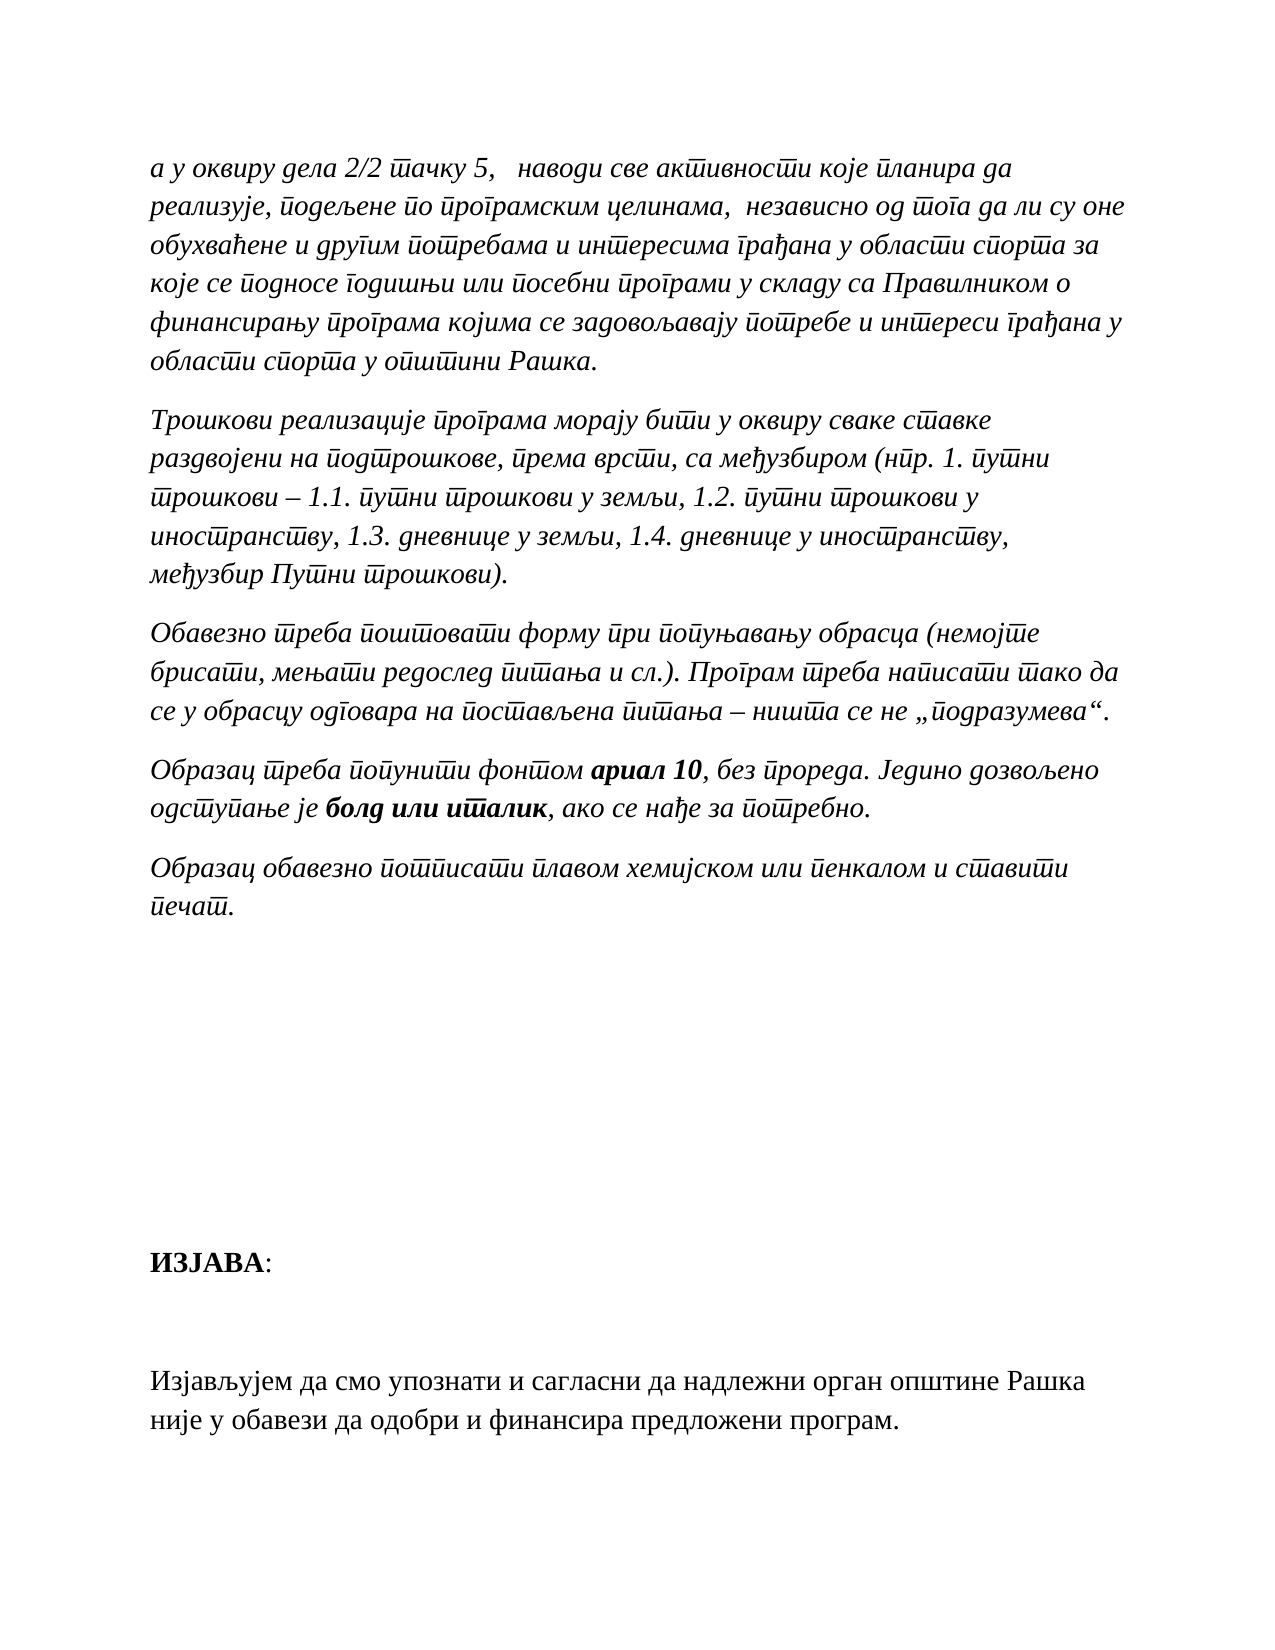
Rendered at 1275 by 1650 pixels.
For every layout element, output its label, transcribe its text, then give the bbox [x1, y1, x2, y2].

text ИЗЈАВА: [150, 1245, 1125, 1278]
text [150, 150, 1125, 376]
text Изјављујем да смо упознати и сагласни да надлежни орган општине Рашка није у обавези да одобри и финансира предложени програм. [150, 1363, 1125, 1436]
text Образац треба попунити фонтом ариал 10, без прореда. Једино дозвољено одступање је болд или италик, ако се нађе за потребно. [150, 752, 1125, 824]
text Образац обавезно потписати плавом хемијском или пенкалом и ставити печат. [150, 850, 1125, 922]
text Трошкови реализације програма морају бити у оквиру сваке ставке раздвојени на подтрошкове, према врсти, са међузбиром (нпр. 1. путни трошкови – 1.1. путни трошкови у земљи, 1.2. путни трошкови у иностранству, 1.3. дневнице у земљи, 1.4. дневнице у иностранству, међузбир Путни трошкови). [150, 402, 1125, 590]
text Обавезно треба поштовати форму при попуњавању обрасца (немојте брисати, мењати редослед питања и сл.). Програм треба написати тако да се у обрасцу одговара на постављена питања – ништа се не „подразумева“. [150, 616, 1125, 726]
